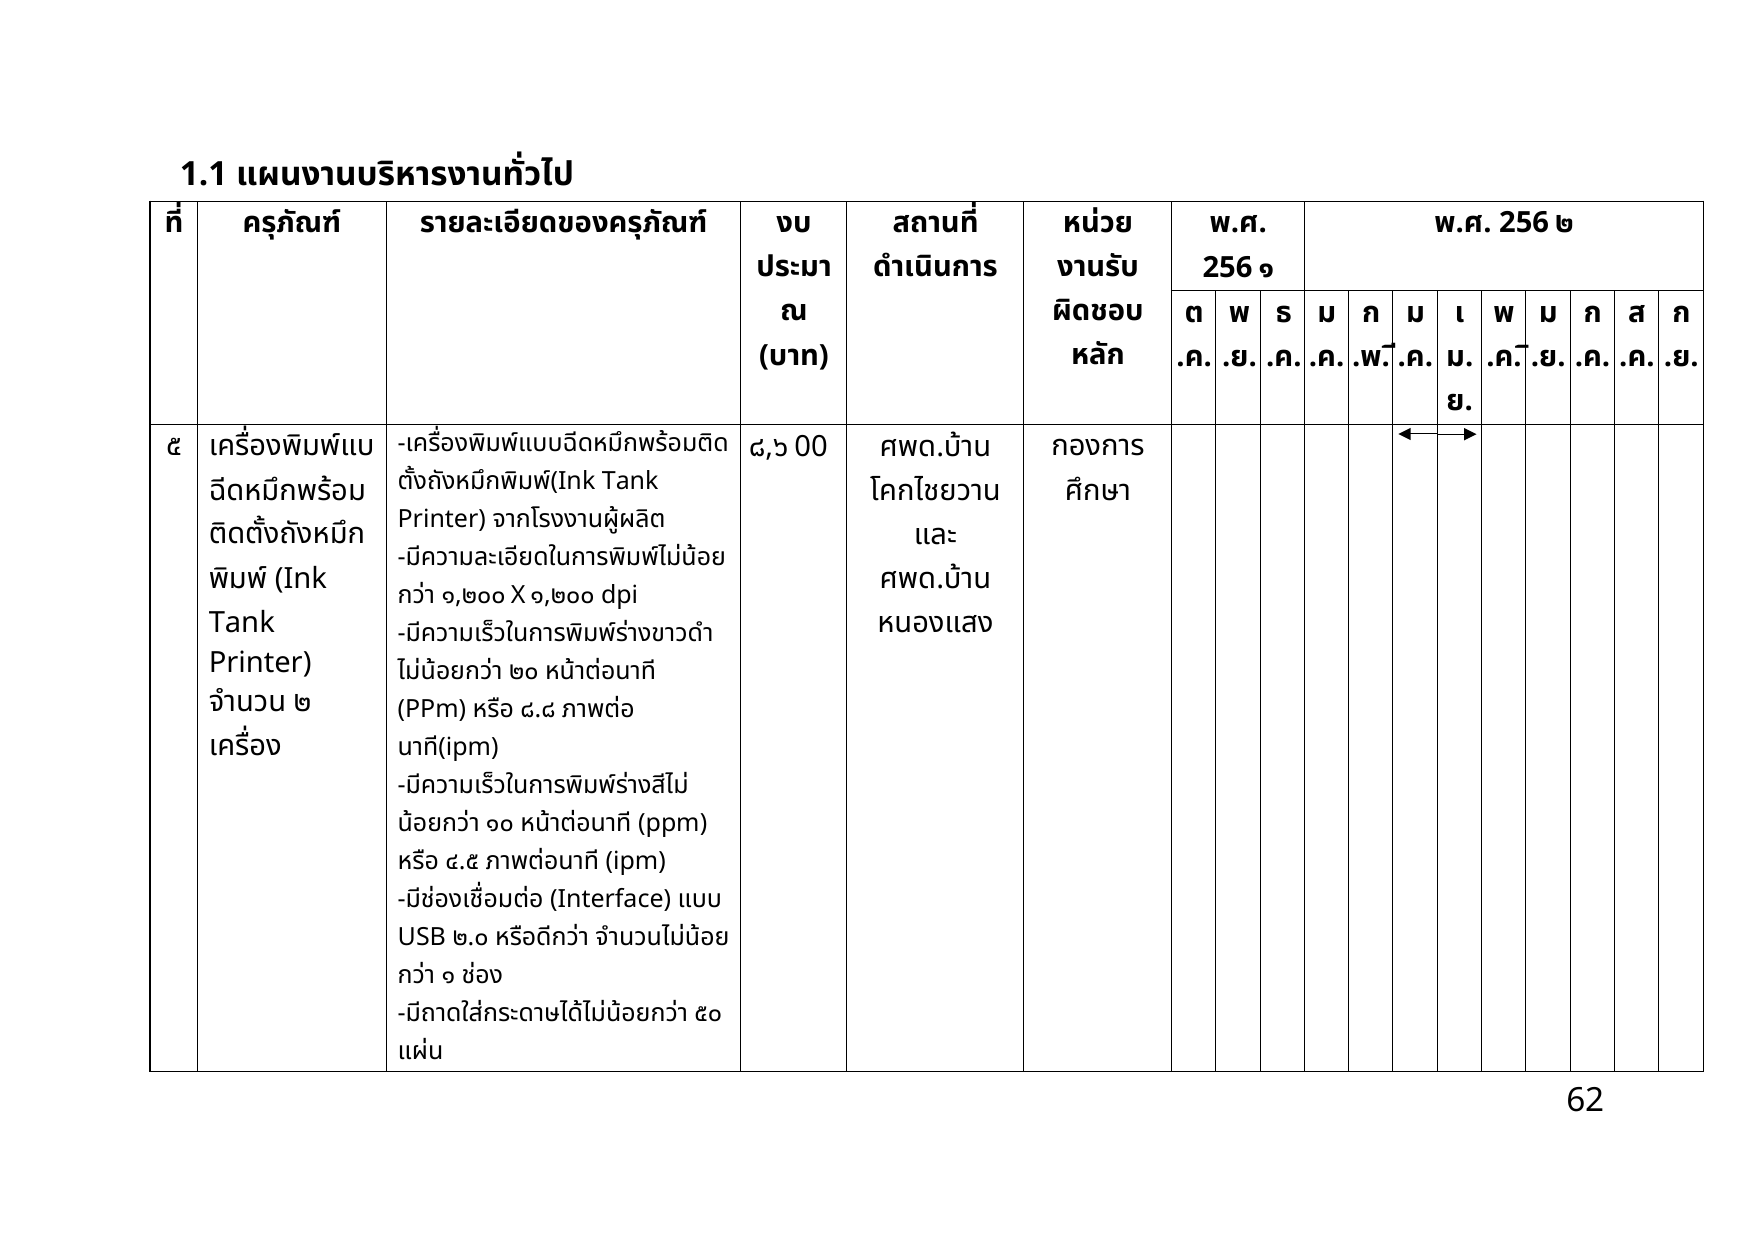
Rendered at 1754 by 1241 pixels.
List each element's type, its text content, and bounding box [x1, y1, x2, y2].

table_cell ม.ค. [1305, 291, 1348, 424]
table_cell ๘,๖00 [741, 425, 846, 1071]
table_header สถานที่ ดำเนินการ [847, 202, 1023, 424]
table_cell ส.ค. [1615, 291, 1658, 424]
table_cell [1526, 425, 1570, 1071]
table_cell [847, 425, 1023, 1071]
table_cell [1571, 425, 1614, 1071]
table_cell [1172, 425, 1215, 1071]
table_cell มิ.ย. [1526, 291, 1570, 424]
table_cell [1216, 425, 1260, 1071]
table_cell มี.ค. [1393, 291, 1437, 424]
table_header ครุภัณฑ์ [198, 202, 386, 424]
table_cell เม.ย. [1438, 291, 1481, 424]
table_header รายละเอียดของครุภัณฑ์ [387, 202, 740, 424]
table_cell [387, 425, 740, 1071]
table_cell ก.พ. [1349, 291, 1392, 424]
table_cell พ.ย. [1216, 291, 1260, 424]
table_header หน่วย งานรับ ผิดชอบหลัก [1024, 202, 1171, 424]
table_cell ๕ [151, 425, 197, 1071]
table_header พ.ศ. 256๒ [1305, 202, 1703, 290]
table_cell ธ.ค. [1261, 291, 1304, 424]
table_cell [1438, 425, 1481, 1071]
table_cell พ.ค. [1482, 291, 1525, 424]
table_header ที่ [151, 202, 197, 424]
table_cell [1393, 425, 1437, 1071]
table_header งบ ประมาณ (บาท) [741, 202, 846, 424]
table_cell [1482, 425, 1525, 1071]
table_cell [198, 425, 386, 1071]
table_cell [1305, 425, 1348, 1071]
table_cell ก.ค. [1571, 291, 1614, 424]
table_header พ.ศ. 256๑ [1172, 202, 1304, 290]
table_cell ก.ย. [1659, 291, 1703, 424]
table_cell [1349, 425, 1392, 1071]
table_cell กองการศึกษา [1024, 425, 1171, 1071]
text 1.1 แผนงานบริหารงานทั่วไป [150, 150, 1604, 201]
table_cell ต.ค. [1172, 291, 1215, 424]
table_cell [1261, 425, 1304, 1071]
table_cell [1615, 425, 1658, 1071]
table_cell [1659, 425, 1703, 1071]
